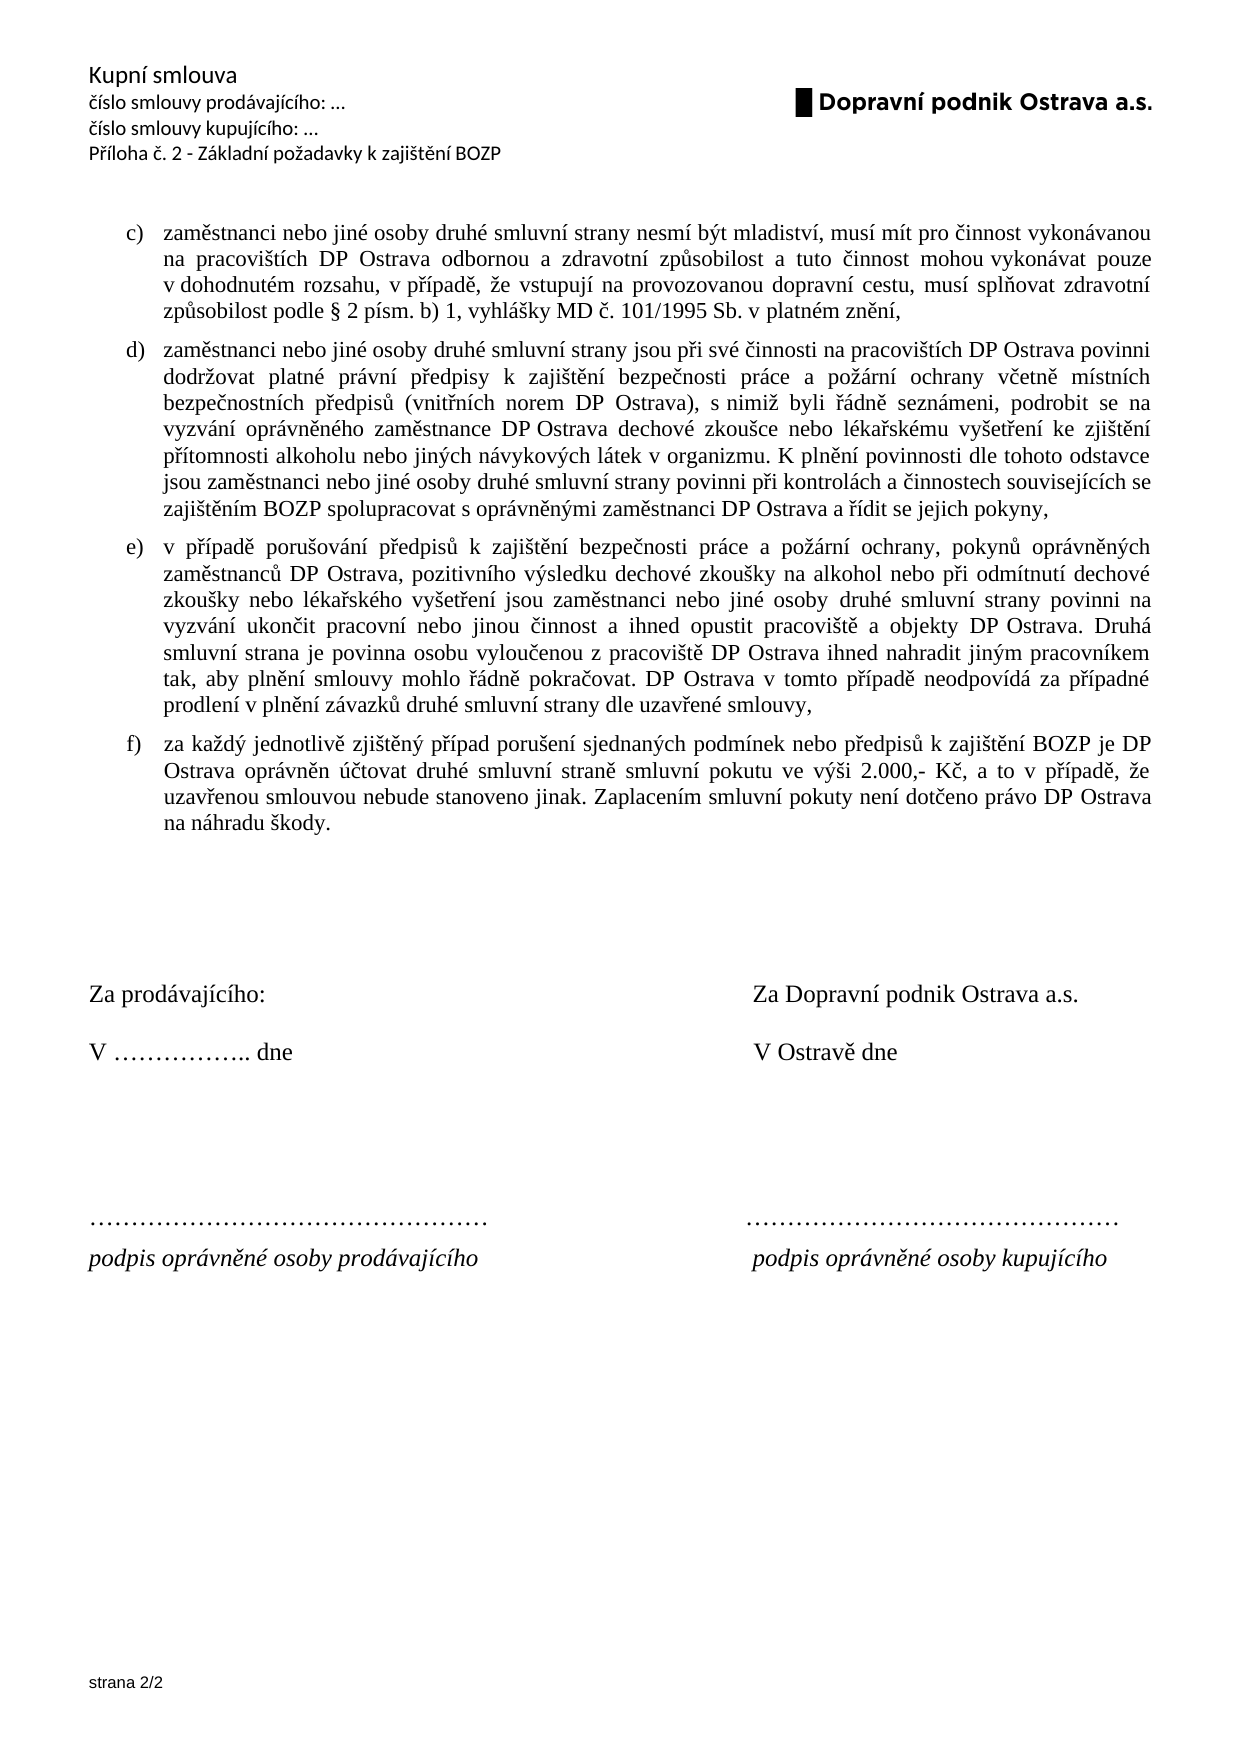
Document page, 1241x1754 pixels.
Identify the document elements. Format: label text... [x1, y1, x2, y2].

text c) zaměstnanci nebo jiné osoby druhé smluvní strany nesmí být mladiství, musí mít pro činnost vykonávanou na pracovištích DP Ostrava odbornou a zdravotní způsobilost a tuto činnost mohou vykonávat pouze v dohodnutém rozsahu, v případě, že vstupují na provozovanou dopravní cestu, musí splňovat zdravotní způsobilost podle § 2 písm. b) 1, vyhlášky MD č. 101/1995 Sb. v platném znění, [126, 218, 1152, 324]
text podpis oprávněné osoby prodávajícího podpis oprávněné osoby kupujícího [89, 1243, 1152, 1272]
text e) v případě porušování předpisů k zajištění bezpečnosti práce a požární ochrany, pokynů oprávněných zaměstnanců DP Ostrava, pozitivního výsledku dechové zkoušky na alkohol nebo při odmítnutí dechové zkoušky nebo lékařského vyšetření jsou zaměstnanci nebo jiné osoby druhé smluvní strany povinni na vyzvání ukončit pracovní nebo jinou činnost a ihned opustit pracoviště a objekty DP Ostrava. Druhá smluvní strana je povinna osobu vyloučenou z pracoviště DP Ostrava ihned nahradit jiným pracovníkem tak, aby plnění smlouvy mohlo řádně pokračovat. DP Ostrava v tomto případě neodpovídá za případné prodlení v plnění závazků druhé smluvní strany dle uzavřené smlouvy, [126, 533, 1152, 718]
text ………………………………………… ……………………………………… [89, 1202, 1152, 1231]
text f) za každý jednotlivě zjištěný případ porušení sjednaných podmínek nebo předpisů k zajištění BOZP je DP Ostrava oprávněn účtovat druhé smluvní straně smluvní pokutu ve výši 2.000,- Kč, a to v případě, že uzavřenou smlouvou nebude stanoveno jinak. Zaplacením smluvní pokuty není dotčeno právo DP Ostrava na náhradu škody. [126, 730, 1152, 836]
list zaměstnanci nebo jiné osoby druhé smluvní strany jsou při své činnosti na pracovištích DP Ostrava povinni dodržovat platné právní předpisy k zajištění bezpečnosti práce a požární ochrany včetně místních bezpečnostních předpisů (vnitřních norem DP Ostrava), s nimiž byli řádně seznámeni, podrobit se na vyzvání oprávněného zaměstnance DP Ostrava dechové zkoušce nebo lékařskému vyšetření ke zjištění přítomnosti alkoholu nebo jiných návykových látek v organizmu. K plnění povinnosti dle tohoto odstavce jsou zaměstnanci nebo jiné osoby druhé smluvní strany povinni při kontrolách a činnostech souvisejících se zajištěním BOZP spolupracovat s oprávněnými zaměstnanci DP Ostrava a řídit se jejich pokyny, [126, 336, 1152, 521]
text Za prodávajícího: Za Dopravní podnik Ostrava a.s. [89, 979, 1152, 1008]
text V …………….. dne V Ostravě dne [89, 1037, 1152, 1066]
picture [795, 88, 1152, 117]
